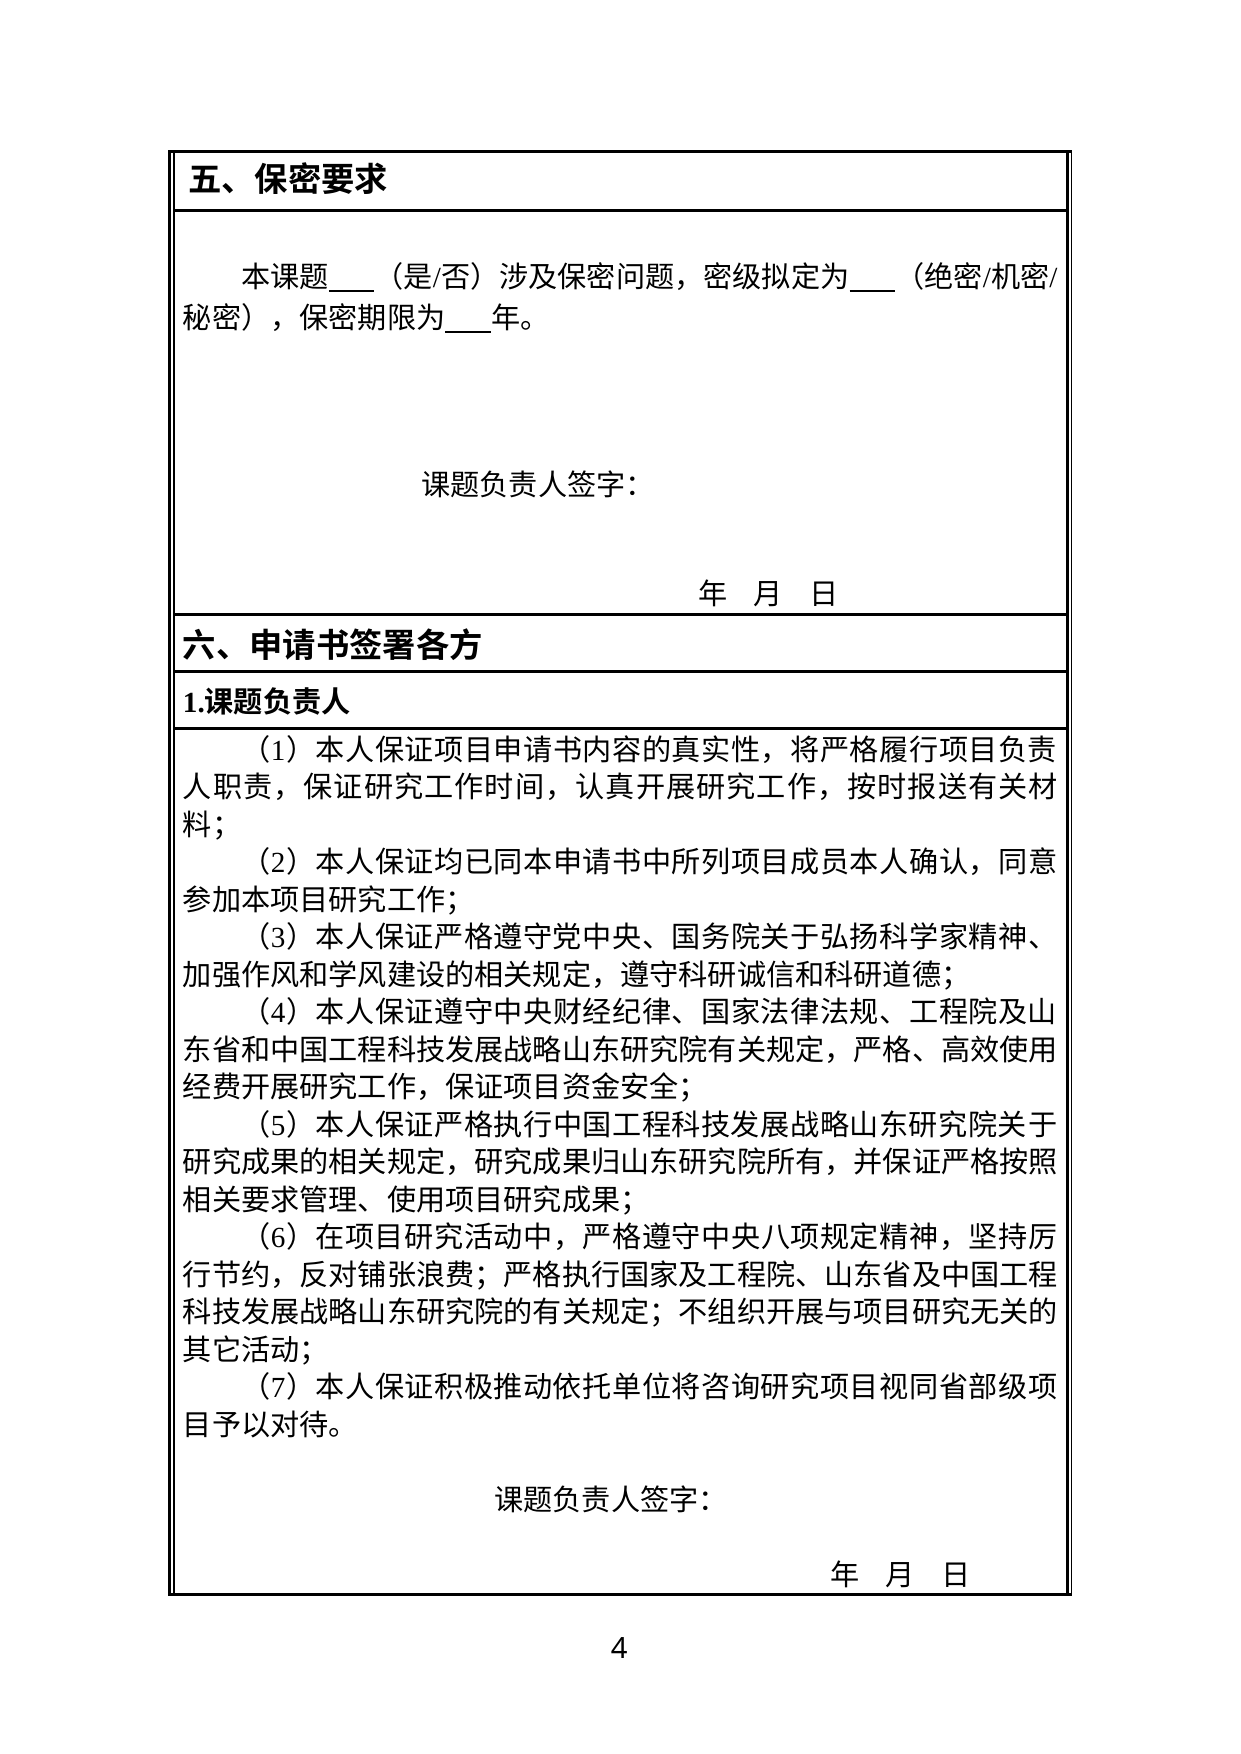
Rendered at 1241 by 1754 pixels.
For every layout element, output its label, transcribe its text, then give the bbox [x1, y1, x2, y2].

table_cell 六、申请书签署各方 [175, 616, 1066, 670]
table_cell 五、保密要求 [175, 153, 1066, 209]
table_cell 本课题 （是/否）涉及保密问题，密级拟定为 （绝密/机密/秘密），保密期限为 年。 课题负责人签字： 年 月 日 [175, 212, 1066, 613]
table_cell 1.课题负责人 [175, 673, 1066, 727]
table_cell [175, 730, 1066, 1593]
